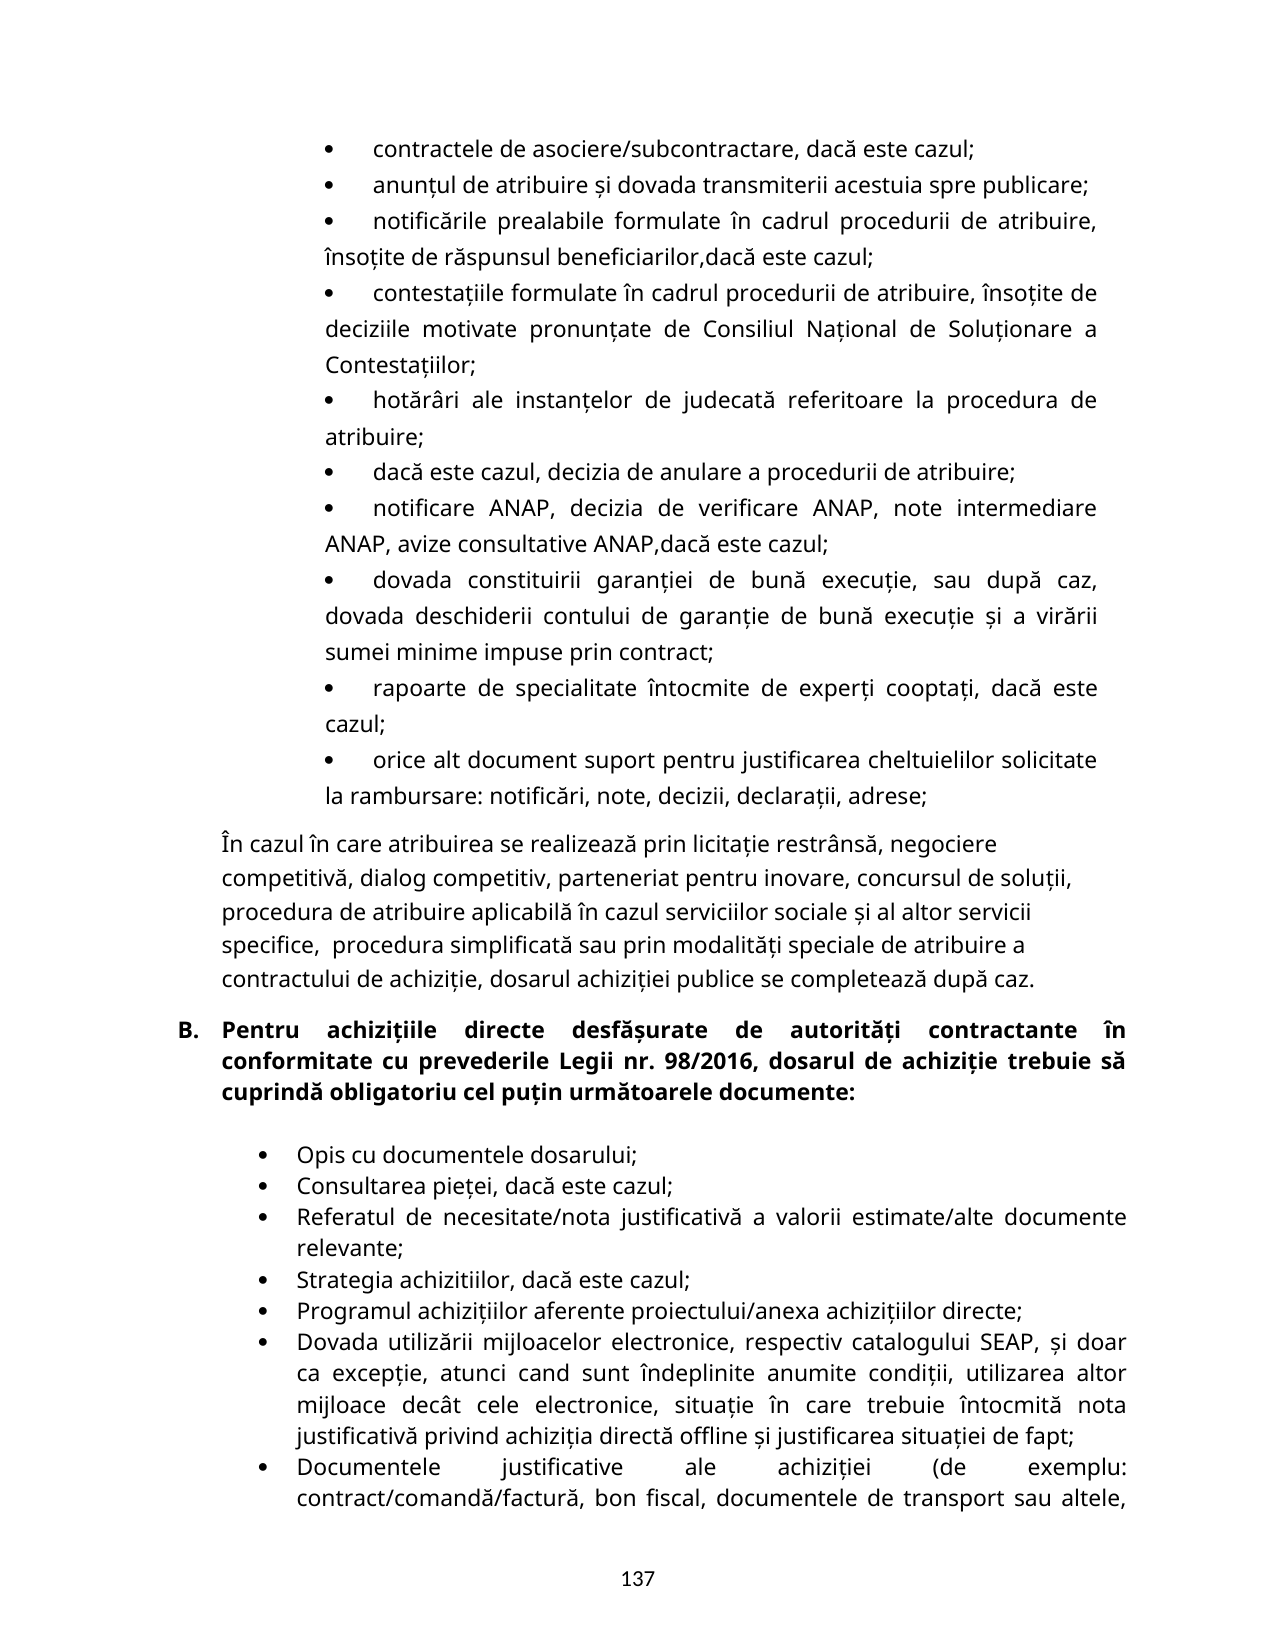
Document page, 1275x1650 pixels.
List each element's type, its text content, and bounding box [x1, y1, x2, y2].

list orice alt document suport pentru justificarea cheltuielilor solicitate la rambursare: notificări, note, decizii, declaraţii, adrese; [325, 744, 1098, 811]
list Dovada utilizării mijloacelor electronice, respectiv catalogului SEAP, şi doar ca excepţie, atunci cand sunt îndeplinite anumite condiţii, utilizarea altor mijloace decât cele electronice, situaţie în care trebuie întocmită nota justificativă privind achiziţia directă offline şi justificarea situaţiei de fapt; [259, 1326, 1127, 1451]
list contestaţiile formulate în cadrul procedurii de atribuire, însoţite de deciziile motivate pronunţate de Consiliul Naţional de Soluţionare a Contestaţiilor; [325, 277, 1098, 380]
list Programul achiziţiilor aferente proiectului/anexa achiziţiilor directe; [259, 1295, 1127, 1326]
list Consultarea pieţei, dacă este cazul; [259, 1170, 1127, 1201]
list anunţul de atribuire şi dovada transmiterii acestuia spre publicare; [325, 169, 1098, 200]
list Strategia achizitiilor, dacă este cazul; [259, 1264, 1127, 1295]
list dovada constituirii garanţiei de bună execuţie, sau după caz, dovada deschiderii contului de garanţie de bună execuţie şi a virării sumei minime impuse prin contract; [325, 564, 1098, 667]
list notificare ANAP, decizia de verificare ANAP, note intermediare ANAP, avize consultative ANAP,dacă este cazul; [325, 492, 1098, 559]
text În cazul în care atribuirea se realizează prin licitaţie restrânsă, negociere competitivă, dialog competitiv, parteneriat pentru inovare, concursul de soluţii, procedura de atribuire aplicabilă în cazul serviciilor sociale şi al altor servicii specifice, procedura simplificată sau prin modalităţi speciale de atribuire a contractului de achiziţie, dosarul achiziţiei publice se completează după caz. [221, 828, 1127, 994]
list Opis cu documentele dosarului; [259, 1139, 1127, 1170]
list hotărâri ale instanţelor de judecată referitoare la procedura de atribuire; [325, 384, 1098, 452]
list notificările prealabile formulate în cadrul procedurii de atribuire, însoţite de răspunsul beneficiarilor,dacă este cazul; [325, 205, 1098, 272]
list Pentru achizițiile directe desfășurate de autorități contractante în conformitate cu prevederile Legii nr. 98/2016, dosarul de achiziție trebuie să cuprindă obligatoriu cel puțin următoarele documente: [177, 1014, 1127, 1107]
list Referatul de necesitate/nota justificativă a valorii estimate/alte documente relevante; [259, 1201, 1127, 1264]
list rapoarte de specialitate întocmite de experţi cooptaţi, dacă este cazul; [325, 672, 1098, 739]
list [259, 1451, 1127, 1514]
list dacă este cazul, decizia de anulare a procedurii de atribuire; [325, 456, 1098, 488]
list contractele de asociere/subcontractare, dacă este cazul; [325, 133, 1098, 164]
